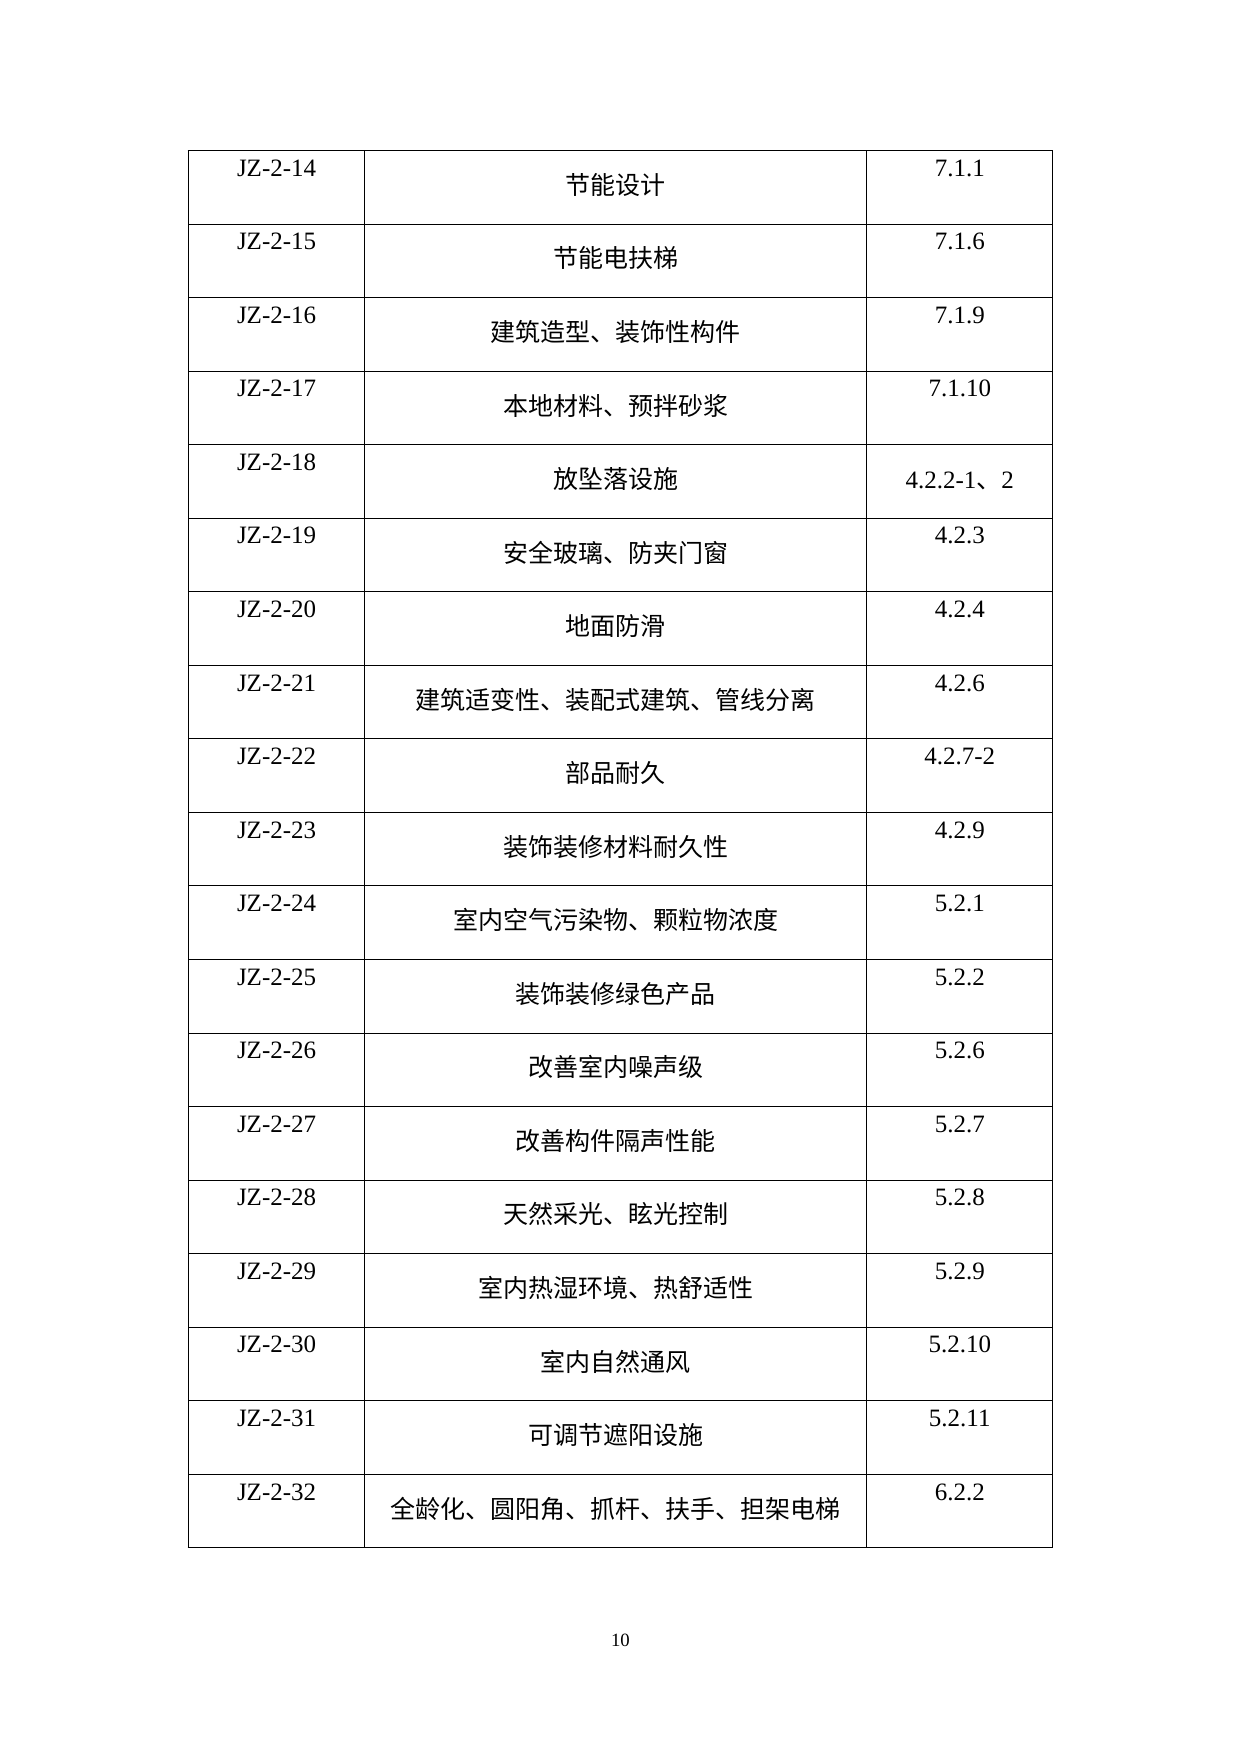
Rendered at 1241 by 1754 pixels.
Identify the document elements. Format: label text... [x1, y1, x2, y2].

table_cell 5.2.7 [867, 1107, 1052, 1179]
table_cell JZ-2-20 [189, 592, 364, 665]
table_cell JZ-2-17 [189, 372, 364, 444]
table_cell JZ-2-24 [189, 886, 364, 959]
table_cell 5.2.6 [867, 1034, 1052, 1106]
table_cell 室内自然通风 [365, 1328, 866, 1400]
table_cell JZ-2-23 [189, 813, 364, 885]
table_cell JZ-2-26 [189, 1034, 364, 1106]
table_cell 7.1.1 [867, 151, 1052, 223]
table_cell 6.2.2 [867, 1475, 1052, 1547]
table_cell JZ-2-27 [189, 1107, 364, 1179]
table_cell 地面防滑 [365, 592, 866, 665]
table_cell JZ-2-19 [189, 519, 364, 591]
table_cell 5.2.2 [867, 960, 1052, 1032]
table_cell 5.2.1 [867, 886, 1052, 959]
table_cell JZ-2-30 [189, 1328, 364, 1400]
table_cell 5.2.8 [867, 1181, 1052, 1253]
table_cell 室内热湿环境、热舒适性 [365, 1254, 866, 1327]
table_cell 4.2.9 [867, 813, 1052, 885]
table_cell 改善室内噪声级 [365, 1034, 866, 1106]
table_cell 改善构件隔声性能 [365, 1107, 866, 1179]
table_cell 节能设计 [365, 151, 866, 223]
table_cell 4.2.4 [867, 592, 1052, 665]
table_cell JZ-2-29 [189, 1254, 364, 1327]
table_cell 部品耐久 [365, 739, 866, 812]
table_cell 装饰装修材料耐久性 [365, 813, 866, 885]
table_cell 全龄化、圆阳角、抓杆、扶手、担架电梯 [365, 1475, 866, 1547]
table_cell 4.2.6 [867, 666, 1052, 738]
table_cell 放坠落设施 [365, 445, 866, 518]
table_cell 5.2.9 [867, 1254, 1052, 1327]
table_cell JZ-2-28 [189, 1181, 364, 1253]
table_cell 4.2.2-1、2 [867, 445, 1052, 518]
table_cell JZ-2-31 [189, 1401, 364, 1474]
table_cell 节能电扶梯 [365, 225, 866, 297]
table_cell 天然采光、眩光控制 [365, 1181, 866, 1253]
table_cell JZ-2-21 [189, 666, 364, 738]
table_cell JZ-2-22 [189, 739, 364, 812]
table_cell 本地材料、预拌砂浆 [365, 372, 866, 444]
table_cell 4.2.3 [867, 519, 1052, 591]
table_cell 建筑造型、装饰性构件 [365, 298, 866, 371]
table_cell 5.2.10 [867, 1328, 1052, 1400]
table_cell 安全玻璃、防夹门窗 [365, 519, 866, 591]
table_cell 7.1.6 [867, 225, 1052, 297]
table_cell 可调节遮阳设施 [365, 1401, 866, 1474]
table_cell JZ-2-16 [189, 298, 364, 371]
table_cell 室内空气污染物、颗粒物浓度 [365, 886, 866, 959]
table_cell JZ-2-18 [189, 445, 364, 518]
table_cell JZ-2-32 [189, 1475, 364, 1547]
table_cell 5.2.11 [867, 1401, 1052, 1474]
table_cell 装饰装修绿色产品 [365, 960, 866, 1032]
table_cell 建筑适变性、装配式建筑、管线分离 [365, 666, 866, 738]
table_cell JZ-2-25 [189, 960, 364, 1032]
table_cell JZ-2-14 [189, 151, 364, 223]
table_cell 4.2.7-2 [867, 739, 1052, 812]
table_cell JZ-2-15 [189, 225, 364, 297]
table_cell 7.1.9 [867, 298, 1052, 371]
table_cell 7.1.10 [867, 372, 1052, 444]
